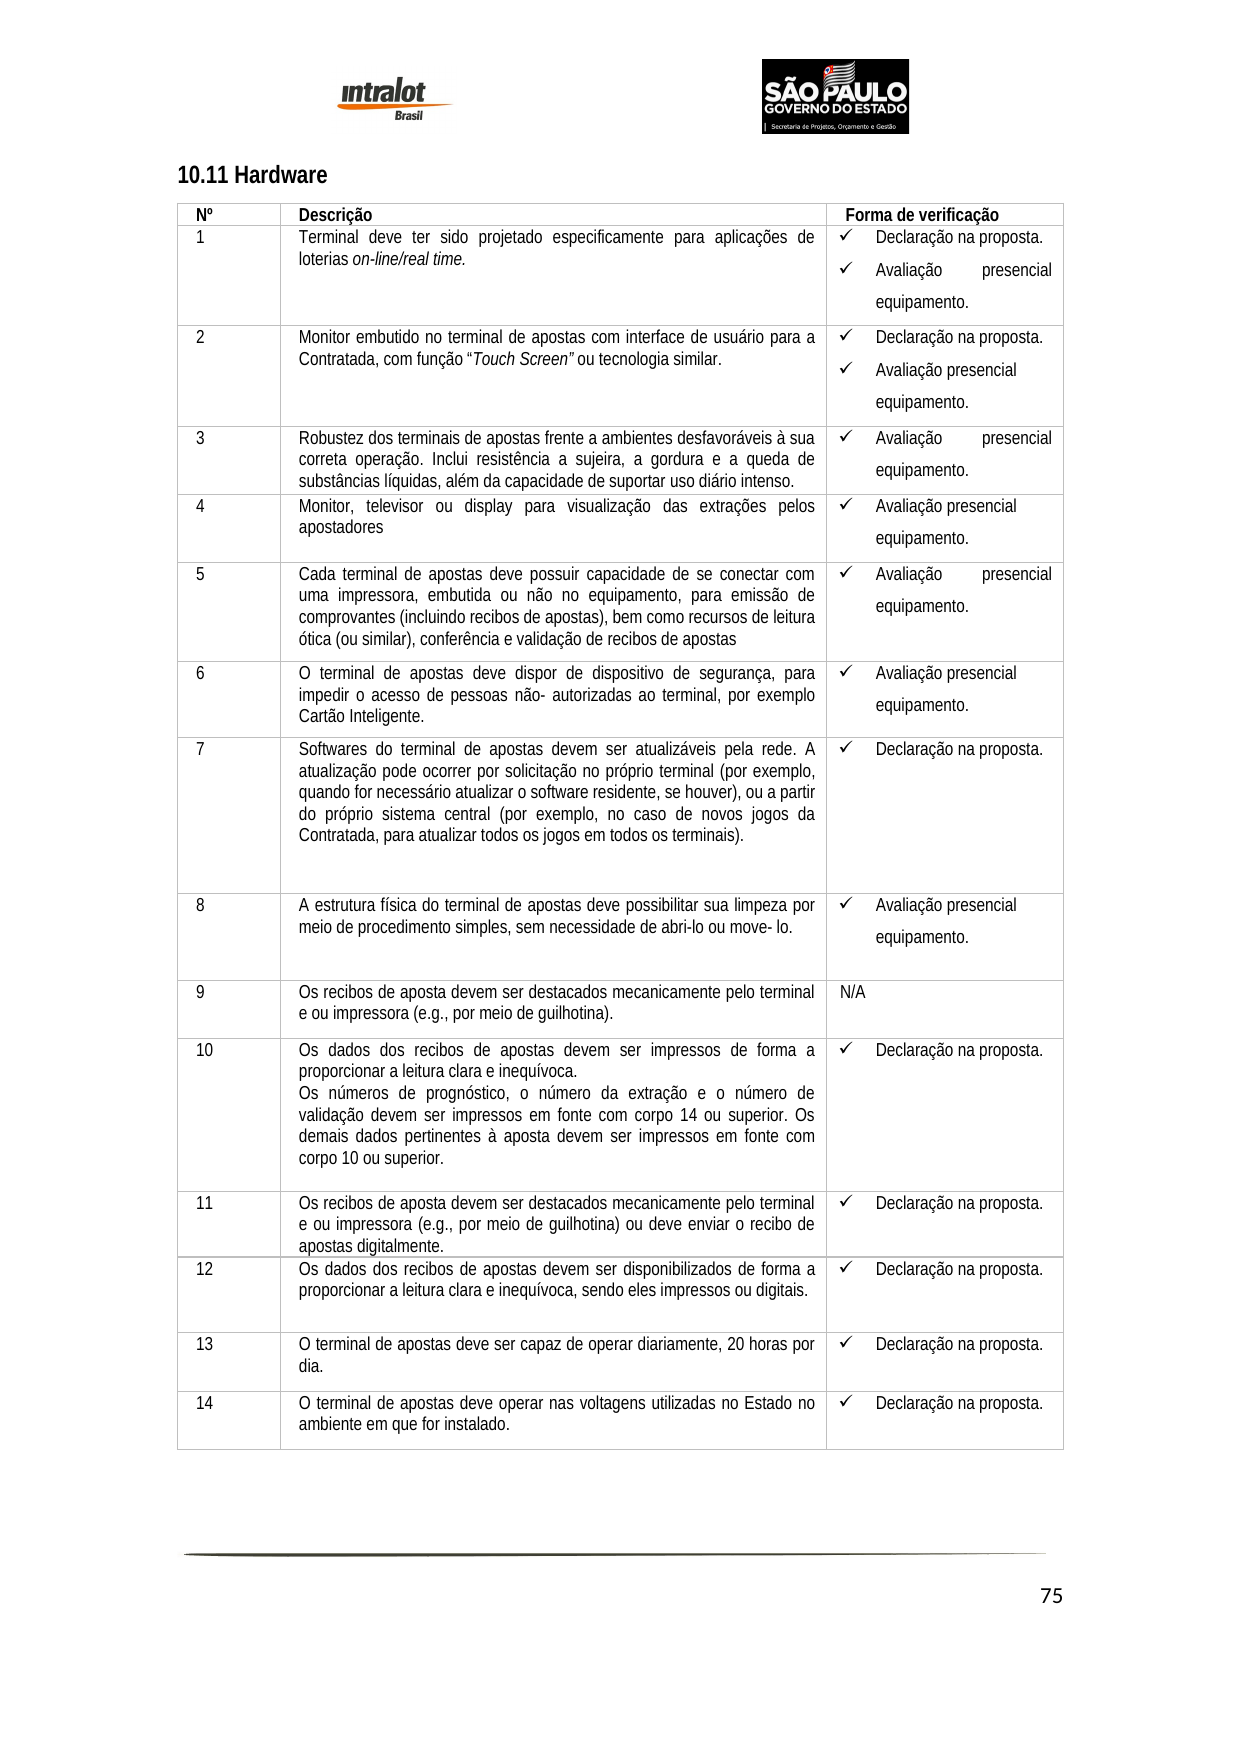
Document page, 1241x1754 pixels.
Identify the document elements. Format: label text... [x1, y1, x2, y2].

table_cell Terminal deve ter sido projetado especificamente para aplicações de loterias on-line/real time. [281, 226, 826, 325]
table_cell Os recibos de aposta devem ser destacados mecanicamente pelo terminal e ou impressora (e.g., por meio de guilhotina) ou deve enviar o recibo de apostas digitalmente. [281, 1192, 826, 1256]
table_cell 9 [178, 981, 280, 1038]
table_cell 6 [178, 662, 280, 737]
table_cell Os dados dos recibos de apostas devem ser disponibilizados de forma a proporcionar a leitura clara e inequívoca, sendo eles impressos ou digitais. [281, 1258, 826, 1332]
table_cell Declaração na proposta. [827, 1258, 1063, 1332]
table_cell 1 [178, 226, 280, 325]
table_cell 12 [178, 1258, 280, 1332]
table_cell 4 [178, 495, 280, 562]
table_cell Robustez dos terminais de apostas frente a ambientes desfavoráveis à sua correta operação. Inclui resistência a sujeira, a gordura e a queda de substâncias líquidas, além da capacidade de suportar uso diário intenso. [281, 427, 826, 494]
table_cell 3 [178, 427, 280, 494]
table_cell Monitor, televisor ou display para visualização das extrações pelos apostadores [281, 495, 826, 562]
table_cell Declaração na proposta. [827, 1333, 1063, 1391]
table_cell 13 [178, 1333, 280, 1391]
table_cell 14 [178, 1392, 280, 1449]
table_cell O terminal de apostas deve operar nas voltagens utilizadas no Estado no ambiente em que for instalado. [281, 1392, 826, 1449]
table_cell Avaliação presencial equipamento. [827, 495, 1063, 562]
table_cell 7 [178, 738, 280, 893]
table_cell Declaração na proposta. [827, 1039, 1063, 1191]
table_cell Cada terminal de apostas deve possuir capacidade de se conectar com uma impressora, embutida ou não no equipamento, para emissão de comprovantes (incluindo recibos de apostas), bem como recursos de leitura ótica (ou similar), conferência e validação de recibos de apostas [281, 563, 826, 661]
table_cell Declaração na proposta. [827, 738, 1063, 893]
table_cell O terminal de apostas deve dispor de dispositivo de segurança, para impedir o acesso de pessoas não- autorizadas ao terminal, por exemplo Cartão Inteligente. [281, 662, 826, 737]
table_cell 5 [178, 563, 280, 661]
table_cell Avaliação presencial equipamento. [827, 894, 1063, 979]
table_cell O terminal de apostas deve ser capaz de operar diariamente, 20 horas por dia. [281, 1333, 826, 1391]
table_cell 2 [178, 326, 280, 426]
table_cell Avaliação presencial equipamento. [827, 427, 1063, 494]
table_cell Declaração na proposta. Avaliação presencial equipamento. [827, 326, 1063, 426]
picture [331, 66, 457, 134]
table_cell 8 [178, 894, 280, 979]
table_header Forma de verificação [827, 204, 1063, 225]
table_header Descrição [281, 204, 826, 225]
table_cell N/A [827, 981, 1063, 1038]
table_cell Avaliação presencial equipamento. [827, 662, 1063, 737]
picture [177, 1551, 1046, 1558]
table_cell Softwares do terminal de apostas devem ser atualizáveis pela rede. A atualização pode ocorrer por solicitação no próprio terminal (por exemplo, quando for necessário atualizar o software residente, se houver), ou a partir do próprio sistema central (por exemplo, no caso de novos jogos da Contratada, para atualizar todos os jogos em todos os terminais). [281, 738, 826, 893]
table_cell A estrutura física do terminal de apostas deve possibilitar sua limpeza por meio de procedimento simples, sem necessidade de abri-lo ou move- lo. [281, 894, 826, 979]
table_header Nº [178, 204, 280, 225]
table_cell 10 [178, 1039, 280, 1191]
table_cell Avaliação presencial equipamento. [827, 563, 1063, 661]
table_cell Declaração na proposta. Avaliação presencial equipamento. [827, 226, 1063, 325]
subtitle 10.11 Hardware [177, 159, 1063, 188]
table_cell Monitor embutido no terminal de apostas com interface de usuário para a Contratada, com função “Touch Screen” ou tecnologia similar. [281, 326, 826, 426]
table_cell Os recibos de aposta devem ser destacados mecanicamente pelo terminal e ou impressora (e.g., por meio de guilhotina). [281, 981, 826, 1038]
table_cell 11 [178, 1192, 280, 1256]
table_cell Os dados dos recibos de apostas devem ser impressos de forma a proporcionar a leitura clara e inequívoca. Os números de prognóstico, o número da extração e o número de validação devem ser impressos em fonte com corpo 14 ou superior. Os demais dados pertinentes à aposta devem ser impressos em fonte com corpo 10 ou superior. [281, 1039, 826, 1191]
picture [762, 59, 910, 134]
table_cell Declaração na proposta. [827, 1392, 1063, 1449]
table_cell Declaração na proposta. [827, 1192, 1063, 1256]
